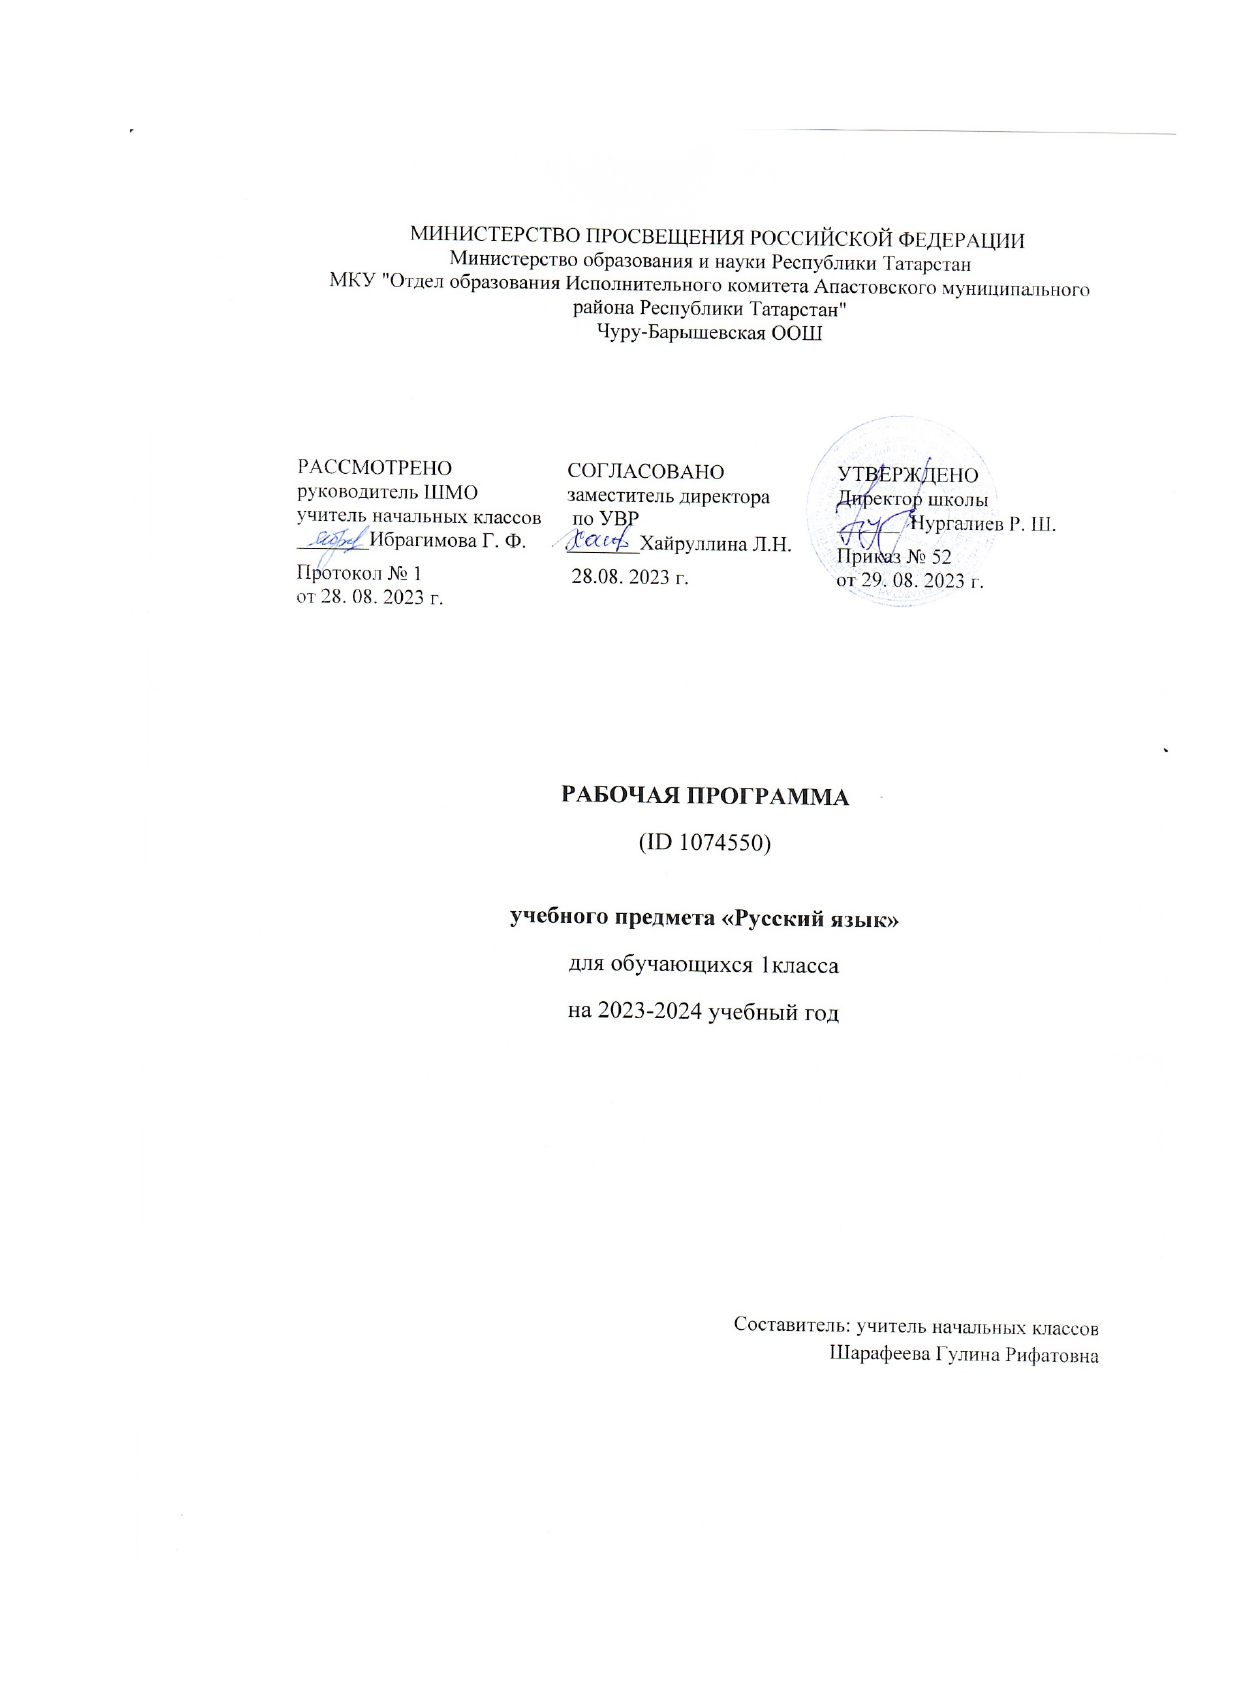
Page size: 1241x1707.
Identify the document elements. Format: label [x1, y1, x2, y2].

picture [123, 118, 1177, 1566]
